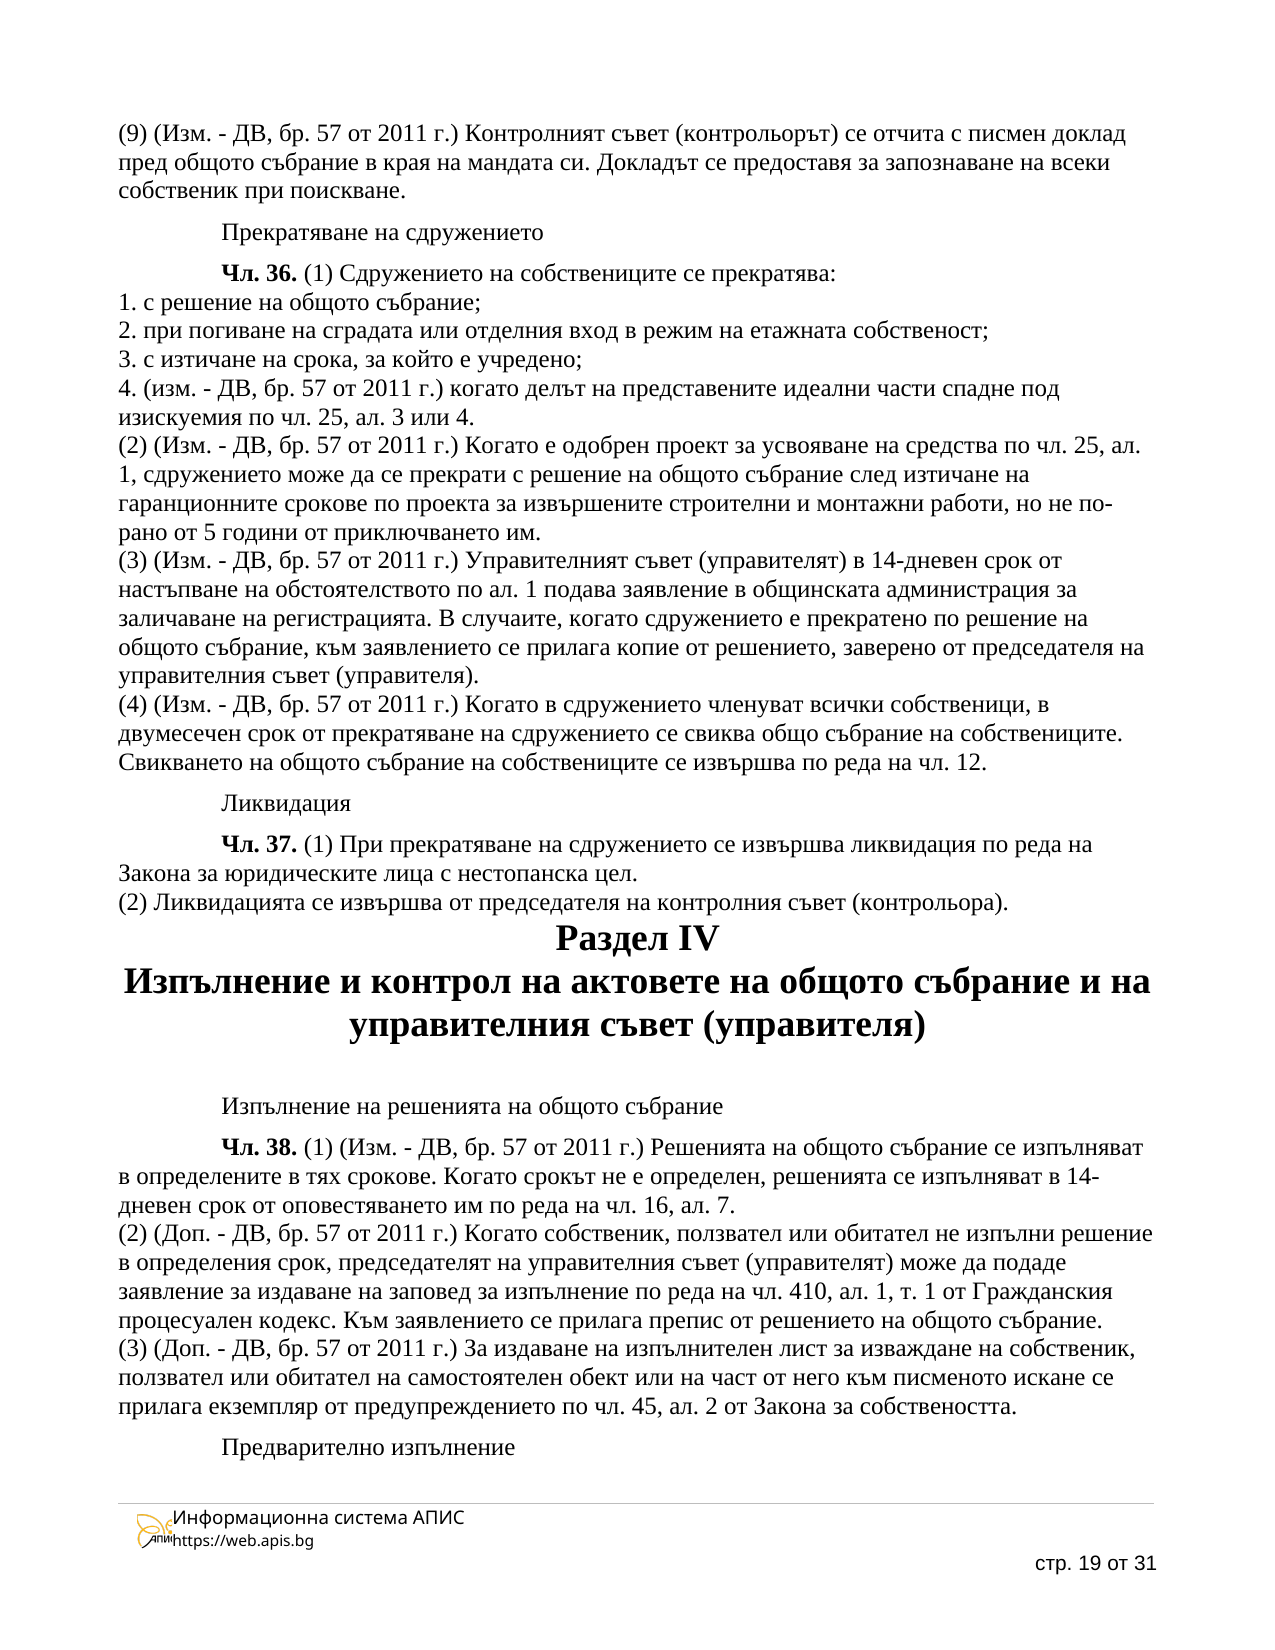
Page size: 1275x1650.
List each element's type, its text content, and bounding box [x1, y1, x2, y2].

text Чл. 37. (1) При прекратяване на сдружението се извършва ликвидация по реда на Закона за юридическите лица с нестопанска цел. [118, 829, 1157, 887]
text Ликвидация [118, 788, 1157, 817]
text (2) (Доп. - ДВ, бр. 57 от 2011 г.) Когато собственик, ползвател или обитател не изпълни решение в определения срок, председателят на управителния съвет (управителят) може да подаде заявление за издаване на заповед за изпълнение по реда на чл. 410, ал. 1, т. 1 от Гражданския процесуален кодекс. Към заявлението се прилага препис от решението на общото събрание. [118, 1218, 1157, 1333]
text Прекратяване на сдружението [118, 217, 1157, 246]
text (2) (Изм. - ДВ, бр. 57 от 2011 г.) Когато е одобрен проект за усвояване на средства по чл. 25, ал. 1, сдружението може да се прекрати с решение на общото събрание след изтичане на гаранционните срокове по проекта за извършените строителни и монтажни работи, но не по-рано от 5 години от приключването им. [118, 431, 1157, 546]
subtitle Раздел IV Изпълнение и контрол на актовете на общото събрание и на управителния съвет (управителя) [118, 916, 1157, 1045]
text (2) Ликвидацията се извършва от председателя на контролния съвет (контрольора). [118, 887, 1157, 916]
text Чл. 36. (1) Сдружението на собствениците се прекратява: [118, 258, 1157, 287]
text 1. с решение на общото събрание; [118, 287, 1157, 316]
text Предварително изпълнение [118, 1432, 1157, 1461]
picture [137, 1514, 173, 1549]
text (4) (Изм. - ДВ, бр. 57 от 2011 г.) Когато в сдружението членуват всички собственици, в двумесечен срок от прекратяване на сдружението се свиква общо събрание на собствениците. Свикването на общото събрание на собствениците се извършва по реда на чл. 12. [118, 689, 1157, 776]
text Чл. 38. (1) (Изм. - ДВ, бр. 57 от 2011 г.) Решенията на общото събрание се изпълняват в определените в тях срокове. Когато срокът не е определен, решенията се изпълняват в 14-дневен срок от оповестяването им по реда на чл. 16, ал. 7. [118, 1132, 1157, 1218]
text 2. при погиване на сградата или отделния вход в режим на етажната собственост; [118, 316, 1157, 344]
text Изпълнение на решенията на общото събрание [118, 1091, 1157, 1120]
text 4. (изм. - ДВ, бр. 57 от 2011 г.) когато делът на представените идеални части спадне под изискуемия по чл. 25, ал. 3 или 4. [118, 373, 1157, 431]
text 3. с изтичане на срока, за който е учредено; [118, 344, 1157, 373]
text (3) (Изм. - ДВ, бр. 57 от 2011 г.) Управителният съвет (управителят) в 14-дневен срок от настъпване на обстоятелството по ал. 1 подава заявление в общинската администрация за заличаване на регистрацията. В случаите, когато сдружението е прекратено по решение на общото събрание, към заявлението се прилага копие от решението, заверено от председателя на управителния съвет (управителя). [118, 546, 1157, 689]
text (9) (Изм. - ДВ, бр. 57 от 2011 г.) Контролният съвет (контрольорът) се отчита с писмен доклад пред общото събрание в края на мандата си. Докладът се предоставя за запознаване на всеки собственик при поискване. [118, 118, 1157, 204]
text (3) (Доп. - ДВ, бр. 57 от 2011 г.) За издаване на изпълнителен лист за изваждане на собственик, ползвател или обитател на самостоятелен обект или на част от него към писменото искане се прилага екземпляр от предупреждението по чл. 45, ал. 2 от Закона за собствеността. [118, 1333, 1157, 1420]
